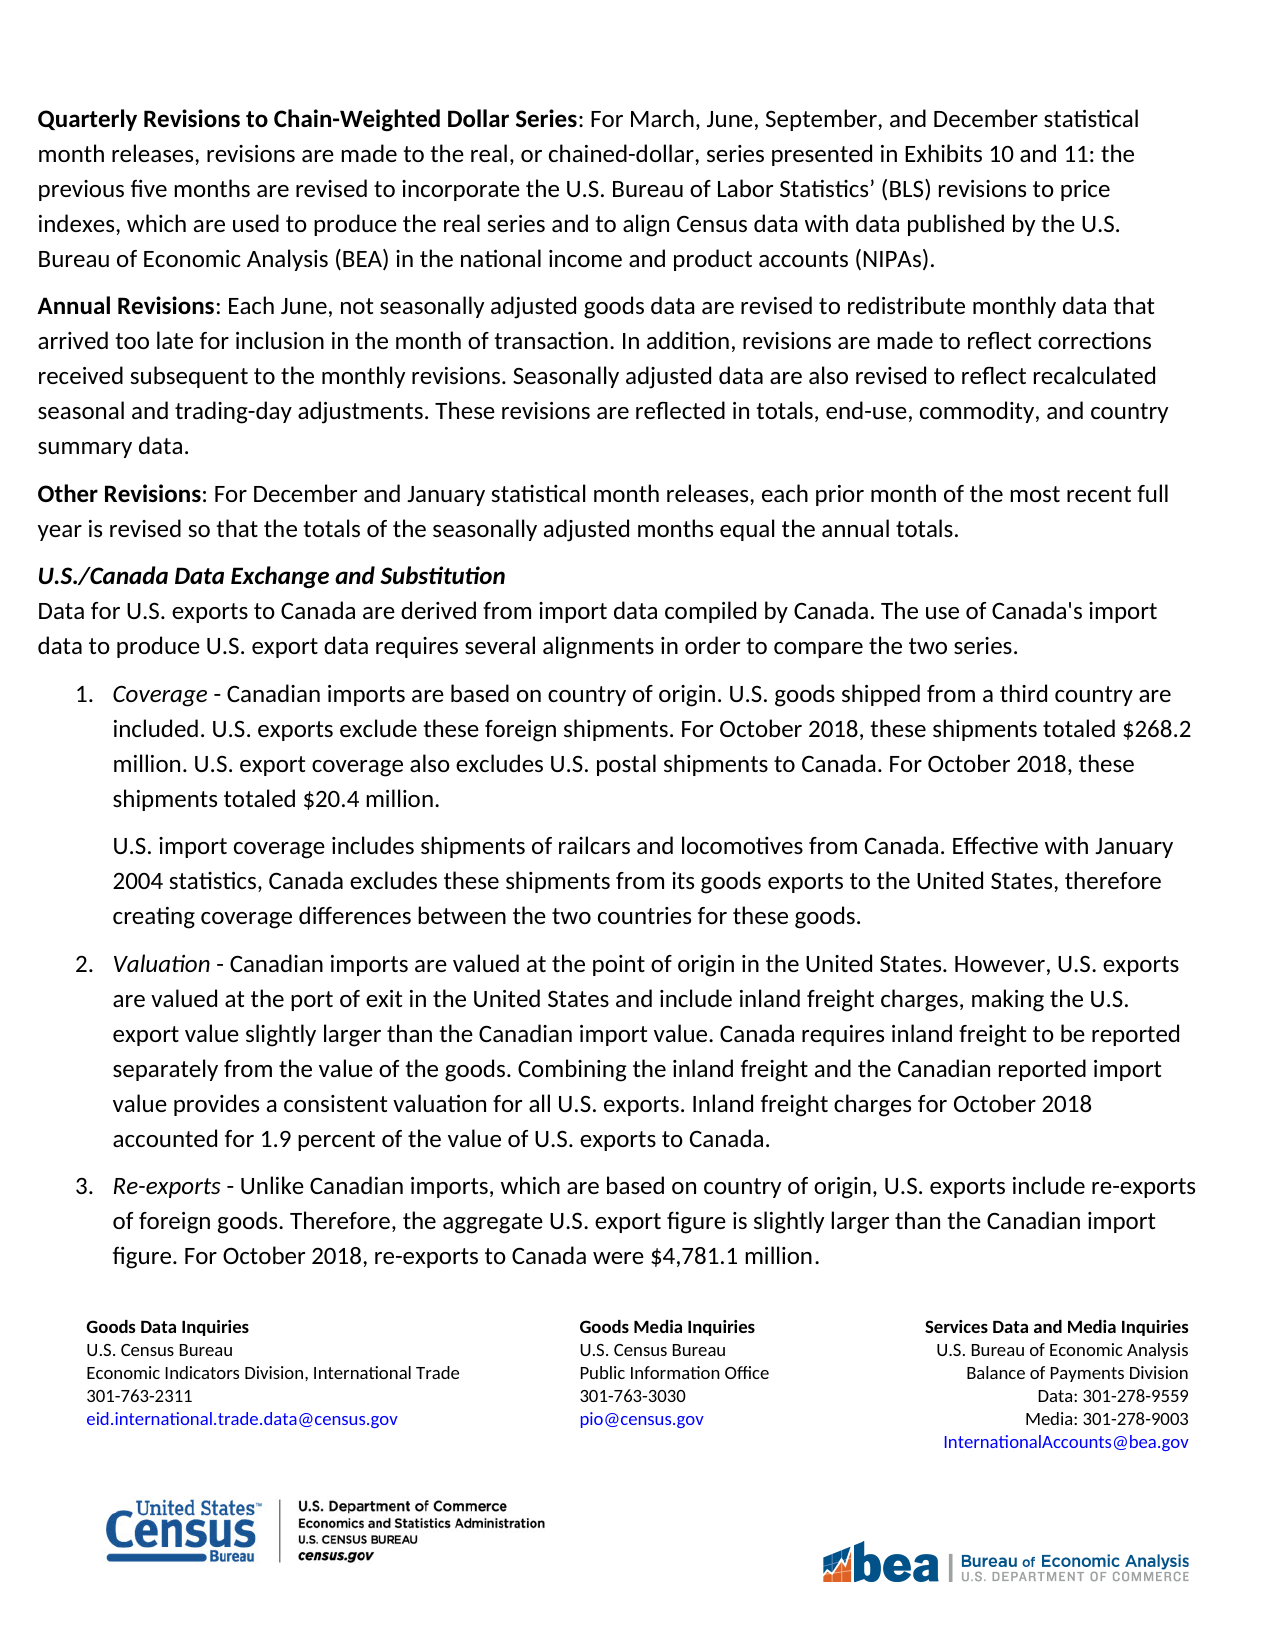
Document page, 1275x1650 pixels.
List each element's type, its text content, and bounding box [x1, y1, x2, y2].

text Annual Revisions: Each June, not seasonally adjusted goods data are revised to redistribute monthly data that arrived too late for inclusion in the month of transaction. In addition, revisions are made to reflect corrections received subsequent to the monthly revisions. Seasonally adjusted data are also revised to reflect recalculated seasonal and trading-day adjustments. These revisions are reflected in totals, end-use, commodity, and country summary data. [37, 291, 1200, 461]
list Re-exports - Unlike Canadian imports, which are based on country of origin, U.S. exports include re-exports of foreign goods. Therefore, the aggregate U.S. export figure is slightly larger than the Canadian import figure. For October 2018, re-exports to Canada were $4,781.1 million. [75, 1171, 1200, 1271]
list Valuation - Canadian imports are valued at the point of origin in the United States. However, U.S. exports are valued at the port of exit in the United States and include inland freight charges, making the U.S. export value slightly larger than the Canadian import value. Canada requires inland freight to be reported separately from the value of the goods. Combining the inland freight and the Canadian reported import value provides a consistent valuation for all U.S. exports. Inland freight charges for October 2018 accounted for 1.9 percent of the value of U.S. exports to Canada. [75, 948, 1200, 1153]
text Quarterly Revisions to Chain-Weighted Dollar Series: For March, June, September, and December statistical month releases, revisions are made to the real, or chained-dollar, series presented in Exhibits 10 and 11: the previous five months are revised to incorporate the U.S. Bureau of Labor Statistics’ (BLS) revisions to price indexes, which are used to produce the real series and to align Census data with data published by the U.S. Bureau of Economic Analysis (BEA) in the national income and product accounts (NIPAs). [37, 103, 1200, 273]
picture [823, 1541, 1189, 1582]
picture [86, 1480, 564, 1582]
text U.S. import coverage includes shipments of railcars and locomotives from Canada. Effective with January 2004 statistics, Canada excludes these shipments from its goods exports to the United States, therefore creating coverage differences between the two countries for these goods. [112, 831, 1200, 931]
text Data for U.S. exports to Canada are derived from import data compiled by Canada. The use of Canada's import data to produce U.S. export data requires several alignments in order to compare the two series. [37, 596, 1200, 661]
list Coverage - Canadian imports are based on country of origin. U.S. goods shipped from a third country are included. U.S. exports exclude these foreign shipments. For October 2018, these shipments totaled $268.2 million. U.S. export coverage also excludes U.S. postal shipments to Canada. For October 2018, these shipments totaled $20.4 million. [75, 678, 1200, 813]
text Other Revisions: For December and January statistical month releases, each prior month of the most recent full year is revised so that the totals of the seasonally adjusted months equal the annual totals. [37, 478, 1200, 543]
text U.S./Canada Data Exchange and Substitution [37, 561, 1200, 591]
